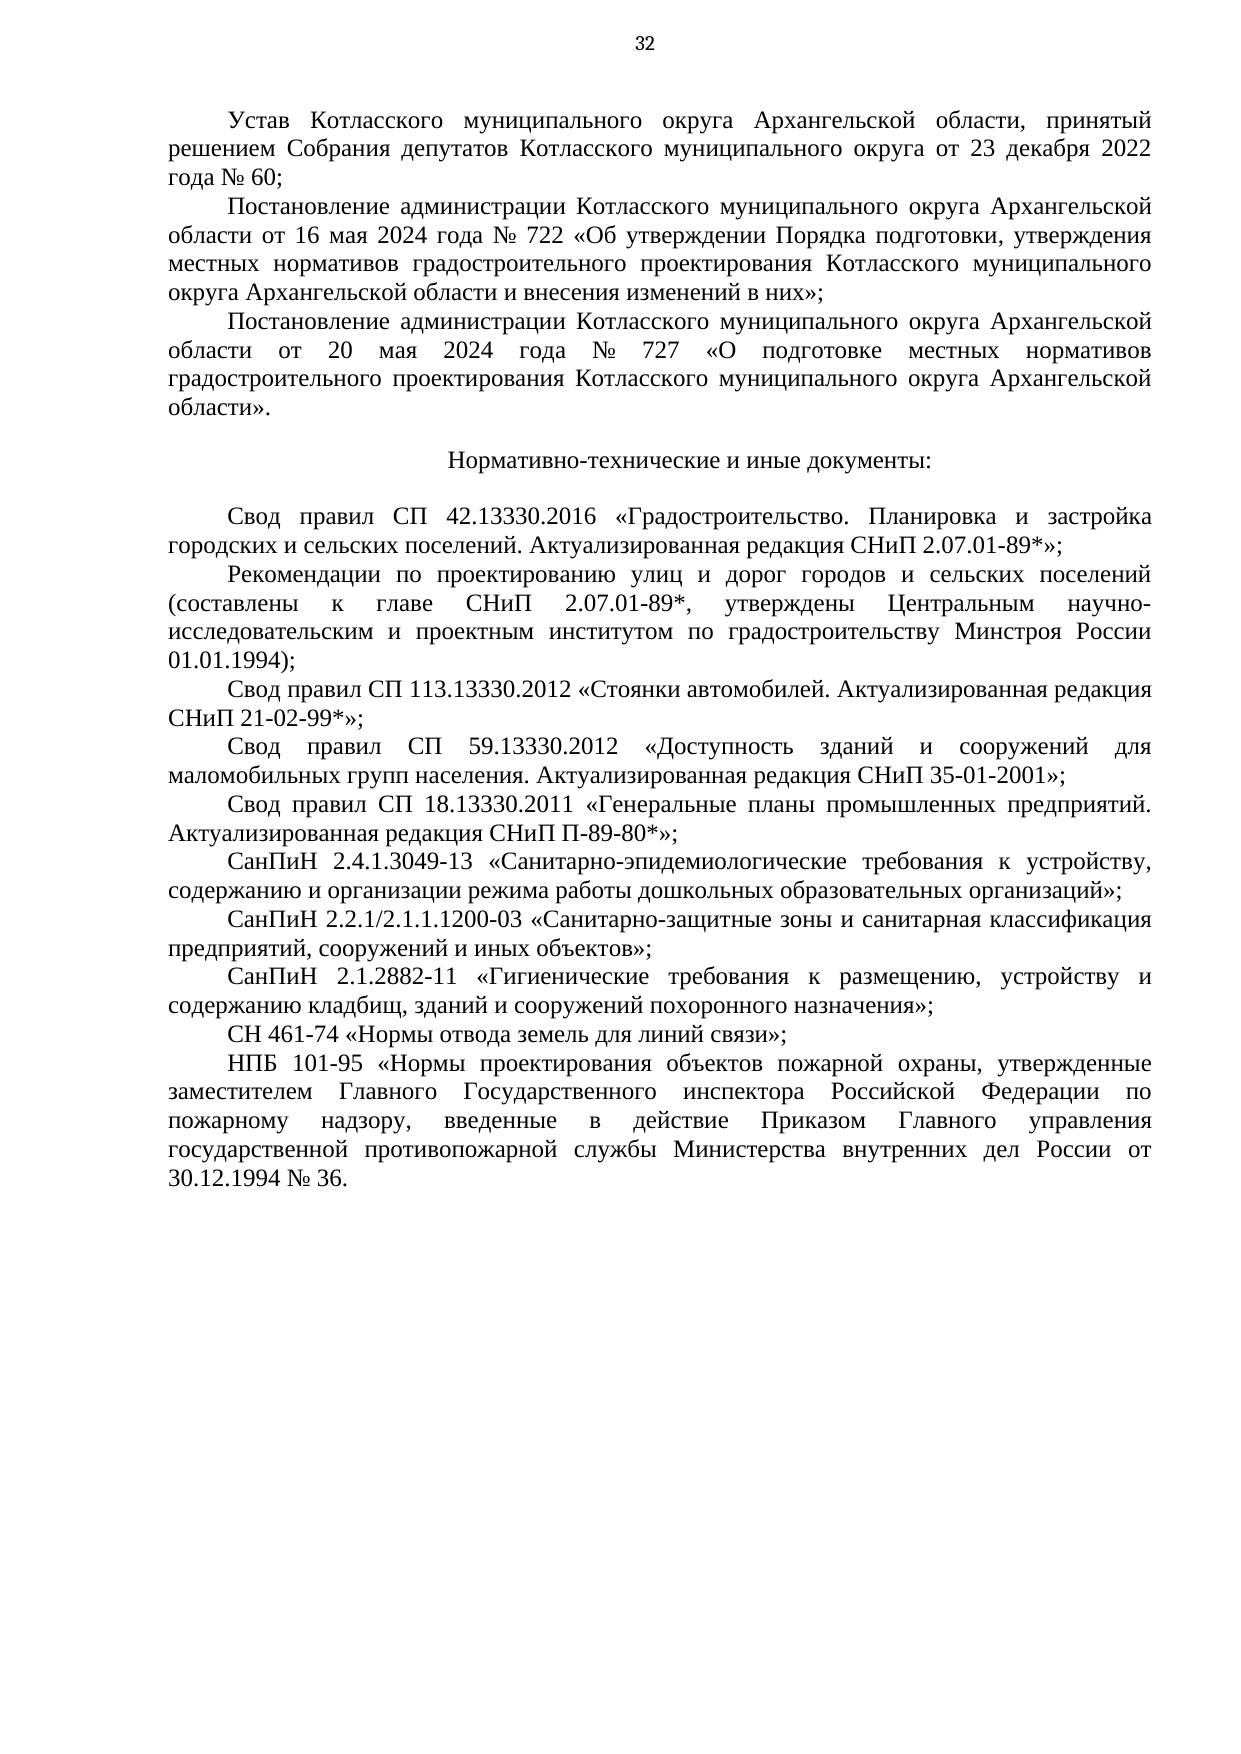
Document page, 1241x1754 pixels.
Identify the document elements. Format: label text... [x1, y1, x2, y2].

text Рекомендации по проектированию улиц и дорог городов и сельских поселений (составлены к главе СНиП 2.07.01-89*, утверждены Центральным научно-исследовательским и проектным институтом по градостроительству Минстроя России 01.01.1994); [168, 559, 1152, 674]
text Свод правил СП 59.13330.2012 «Доступность зданий и сооружений для маломобильных групп населения. Актуализированная редакция СНиП 35-01-2001»; [168, 731, 1152, 789]
text Нормативно-технические и иные документы: [168, 448, 1152, 474]
text Свод правил СП 42.13330.2016 «Градостроительство. Планировка и застройка городских и сельских поселений. Актуализированная редакция СНиП 2.07.01-89*»; [168, 501, 1152, 559]
text Постановление администрации Котласского муниципального округа Архангельской области от 16 мая 2024 года № 722 «Об утверждении Порядка подготовки, утверждения местных нормативов градостроительного проектирования Котласского муниципального округа Архангельской области и внесения изменений в них»; [168, 191, 1152, 306]
text Постановление администрации Котласского муниципального округа Архангельской области от 20 мая 2024 года № 727 «О подготовке местных нормативов градостроительного проектирования Котласского муниципального округа Архангельской области». [168, 306, 1152, 421]
text СанПиН 2.1.2882-11 «Гигиенические требования к размещению, устройству и содержанию кладбищ, зданий и сооружений похоронного назначения»; [168, 961, 1152, 1019]
text НПБ 101-95 «Нормы проектирования объектов пожарной охраны, утвержденные заместителем Главного Государственного инспектора Российской Федерации по пожарному надзору, введенные в действие Приказом Главного управления государственной противопожарной службы Министерства внутренних дел России от 30.12.1994 № 36. [168, 1048, 1152, 1191]
text СанПиН 2.2.1/2.1.1.1200-03 «Санитарно-защитные зоны и санитарная классификация предприятий, сооружений и иных объектов»; [168, 904, 1152, 961]
text Свод правил СП 113.13330.2012 «Стоянки автомобилей. Актуализированная редакция СНиП 21-02-99*»; [168, 674, 1152, 731]
text Устав Котласского муниципального округа Архангельской области, принятый решением Собрания депутатов Котласского муниципального округа от 23 декабря 2022 года № 60; [168, 105, 1152, 191]
text Свод правил СП 18.13330.2011 «Генеральные планы промышленных предприятий. Актуализированная редакция СНиП П-89-80*»; [168, 789, 1152, 846]
text СанПиН 2.4.1.3049-13 «Санитарно-эпидемиологические требования к устройству, содержанию и организации режима работы дошкольных образовательных организаций»; [168, 846, 1152, 904]
text СН 461-74 «Нормы отвода земель для линий связи»; [168, 1019, 1152, 1048]
